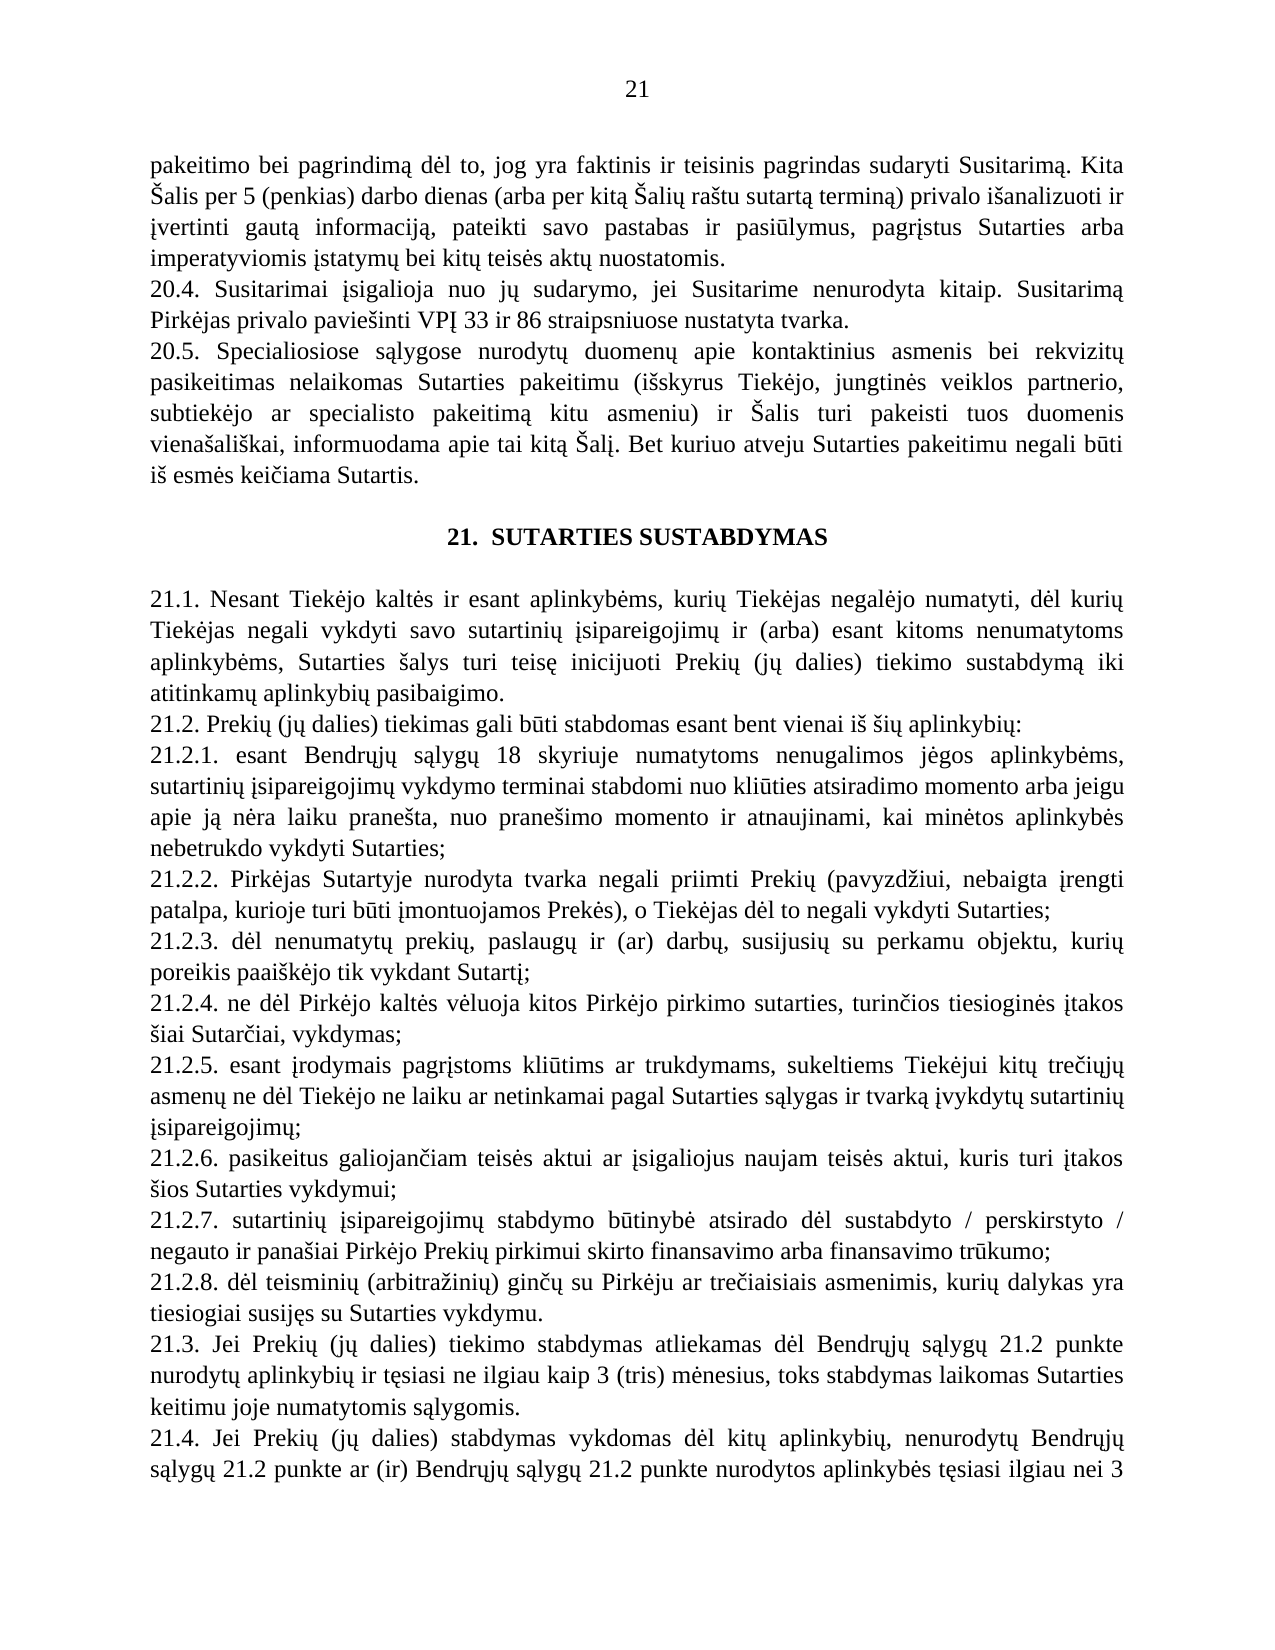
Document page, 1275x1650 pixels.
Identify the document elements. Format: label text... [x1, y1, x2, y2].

text 21.2.8. dėl teisminių (arbitražinių) ginčų su Pirkėju ar trečiaisiais asmenimis, kurių dalykas yra tiesiogiai susijęs su Sutarties vykdymu. [150, 1267, 1125, 1327]
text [150, 150, 1125, 272]
text 21.2.2. Pirkėjas Sutartyje nurodyta tvarka negali priimti Prekių (pavyzdžiui, nebaigta įrengti patalpa, kurioje turi būti įmontuojamos Prekės), o Tiekėjas dėl to negali vykdyti Sutarties; [150, 864, 1125, 924]
text 21. Sutarties sUSTABDYMAS [150, 522, 1125, 551]
text 21.2. Prekių (jų dalies) tiekimas gali būti stabdomas esant bent vienai iš šių aplinkybių: [150, 709, 1125, 737]
text 21.3. Jei Prekių (jų dalies) tiekimo stabdymas atliekamas dėl Bendrųjų sąlygų 21.2 punkte nurodytų aplinkybių ir tęsiasi ne ilgiau kaip 3 (tris) mėnesius, toks stabdymas laikomas Sutarties keitimu joje numatytomis sąlygomis. [150, 1329, 1125, 1420]
text 21.2.4. ne dėl Pirkėjo kaltės vėluoja kitos Pirkėjo pirkimo sutarties, turinčios tiesioginės įtakos šiai Sutarčiai, vykdymas; [150, 988, 1125, 1048]
text 21.2.7. sutartinių įsipareigojimų stabdymo būtinybė atsirado dėl sustabdyto / perskirstyto / negauto ir panašiai Pirkėjo Prekių pirkimui skirto finansavimo arba finansavimo trūkumo; [150, 1205, 1125, 1265]
text 21.2.1. esant Bendrųjų sąlygų 18 skyriuje numatytoms nenugalimos jėgos aplinkybėms, sutartinių įsipareigojimų vykdymo terminai stabdomi nuo kliūties atsiradimo momento arba jeigu apie ją nėra laiku pranešta, nuo pranešimo momento ir atnaujinami, kai minėtos aplinkybės nebetrukdo vykdyti Sutarties; [150, 740, 1125, 862]
text 20.4. Susitarimai įsigalioja nuo jų sudarymo, jei Susitarime nenurodyta kitaip. Susitarimą Pirkėjas privalo paviešinti VPĮ 33 ir 86 straipsniuose nustatyta tvarka. [150, 274, 1125, 334]
text 21.2.3. dėl nenumatytų prekių, paslaugų ir (ar) darbų, susijusių su perkamu objektu, kurių poreikis paaiškėjo tik vykdant Sutartį; [150, 926, 1125, 986]
text 21.1. Nesant Tiekėjo kaltės ir esant aplinkybėms, kurių Tiekėjas negalėjo numatyti, dėl kurių Tiekėjas negali vykdyti savo sutartinių įsipareigojimų ir (arba) esant kitoms nenumatytoms aplinkybėms, Sutarties šalys turi teisę inicijuoti Prekių (jų dalies) tiekimo sustabdymą iki atitinkamų aplinkybių pasibaigimo. [150, 584, 1125, 706]
text 21.2.5. esant įrodymais pagrįstoms kliūtims ar trukdymams, sukeltiems Tiekėjui kitų trečiųjų asmenų ne dėl Tiekėjo ne laiku ar netinkamai pagal Sutarties sąlygas ir tvarką įvykdytų sutartinių įsipareigojimų; [150, 1050, 1125, 1141]
text 21.2.6. pasikeitus galiojančiam teisės aktui ar įsigaliojus naujam teisės aktui, kuris turi įtakos šios Sutarties vykdymui; [150, 1143, 1125, 1203]
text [150, 1423, 1125, 1482]
text 20.5. Specialiosiose sąlygose nurodytų duomenų apie kontaktinius asmenis bei rekvizitų pasikeitimas nelaikomas Sutarties pakeitimu (išskyrus Tiekėjo, jungtinės veiklos partnerio, subtiekėjo ar specialisto pakeitimą kitu asmeniu) ir Šalis turi pakeisti tuos duomenis vienašališkai, informuodama apie tai kitą Šalį. Bet kuriuo atveju Sutarties pakeitimu negali būti iš esmės keičiama Sutartis. [150, 336, 1125, 489]
